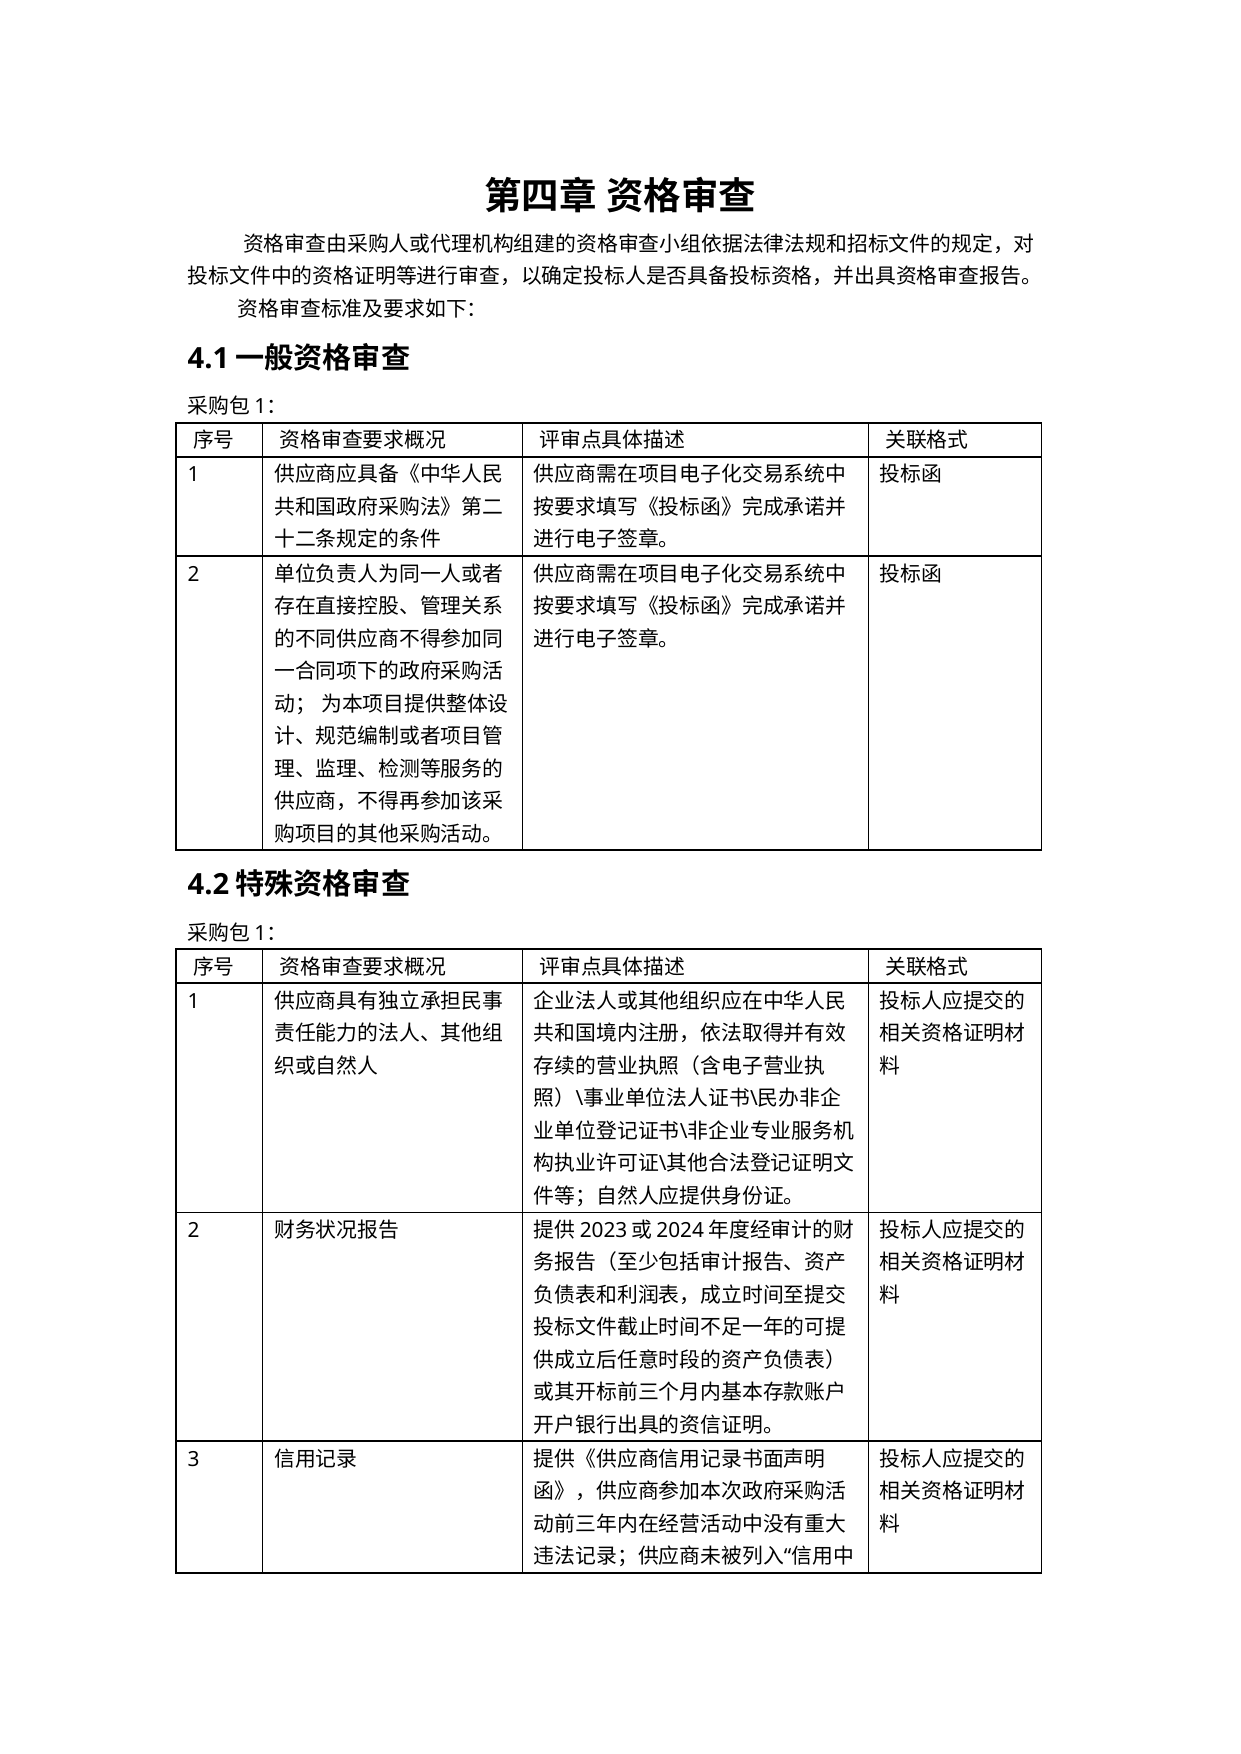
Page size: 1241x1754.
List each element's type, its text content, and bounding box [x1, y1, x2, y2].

table_header 关联格式 [869, 424, 1041, 456]
table_cell 供应商需在项目电子化交易系统中按要求填写《投标函》完成承诺并进行电子签章。 [523, 458, 868, 555]
text 4.2特殊资格审查 [187, 851, 1053, 916]
table_cell 投标人应提交的相关资格证明材料 [869, 984, 1041, 1211]
table_header 关联格式 [869, 950, 1041, 982]
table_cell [523, 1442, 868, 1572]
table_header 资格审查要求概况 [263, 424, 522, 456]
text 第四章 资格审查 [187, 162, 1053, 227]
table_cell 投标函 [869, 557, 1041, 849]
table_cell 企业法人或其他组织应在中华人民共和国境内注册，依法取得并有效存续的营业执照（含电子营业执照）\事业单位法人证书\民办非企业单位登记证书\非企业专业服务机构执业许可证\其他合法登记证明文件等；自然人应提供身份证。 [523, 984, 868, 1211]
table_cell 2 [177, 1213, 262, 1440]
table_cell 3 [177, 1442, 262, 1572]
table_cell 投标人应提交的相关资格证明材料 [869, 1442, 1041, 1572]
text 4.1一般资格审查 [187, 324, 1053, 389]
table_cell 供应商具有独立承担民事责任能力的法人、其他组织或自然人 [263, 984, 522, 1211]
table_cell 信用记录 [263, 1442, 522, 1572]
text 采购包1： [187, 916, 1053, 948]
table_header 评审点具体描述 [523, 424, 868, 456]
table_header 资格审查要求概况 [263, 950, 522, 982]
table_cell 单位负责人为同一人或者存在直接控股、管理关系的不同供应商不得参加同一合同项下的政府采购活动； 为本项目提供整体设计、规范编制或者项目管理、监理、检测等服务的供应商，不得再参加该采购项目的其他采购活动。 [263, 557, 522, 849]
text 资格审查标准及要求如下： [187, 292, 1053, 324]
table_cell 供应商需在项目电子化交易系统中按要求填写《投标函》完成承诺并进行电子签章。 [523, 557, 868, 849]
text 采购包1： [187, 389, 1053, 422]
table_cell 1 [177, 984, 262, 1211]
table_cell 2 [177, 557, 262, 849]
table_cell 财务状况报告 [263, 1213, 522, 1440]
table_cell 投标人应提交的相关资格证明材料 [869, 1213, 1041, 1440]
table_header 序号 [177, 424, 262, 456]
table_cell 供应商应具备《中华人民共和国政府采购法》第二十二条规定的条件 [263, 458, 522, 555]
table_cell 投标函 [869, 458, 1041, 555]
table_cell 1 [177, 458, 262, 555]
table_cell 提供2023或2024年度经审计的财务报告（至少包括审计报告、资产负债表和利润表，成立时间至提交投标文件截止时间不足一年的可提供成立后任意时段的资产负债表）或其开标前三个月内基本存款账户开户银行出具的资信证明。 [523, 1213, 868, 1440]
table_header 评审点具体描述 [523, 950, 868, 982]
text 资格审查由采购人或代理机构组建的资格审查小组依据法律法规和招标文件的规定，对投标文件中的资格证明等进行审查，以确定投标人是否具备投标资格，并出具资格审查报告。 [187, 227, 1053, 292]
table_header 序号 [177, 950, 262, 982]
